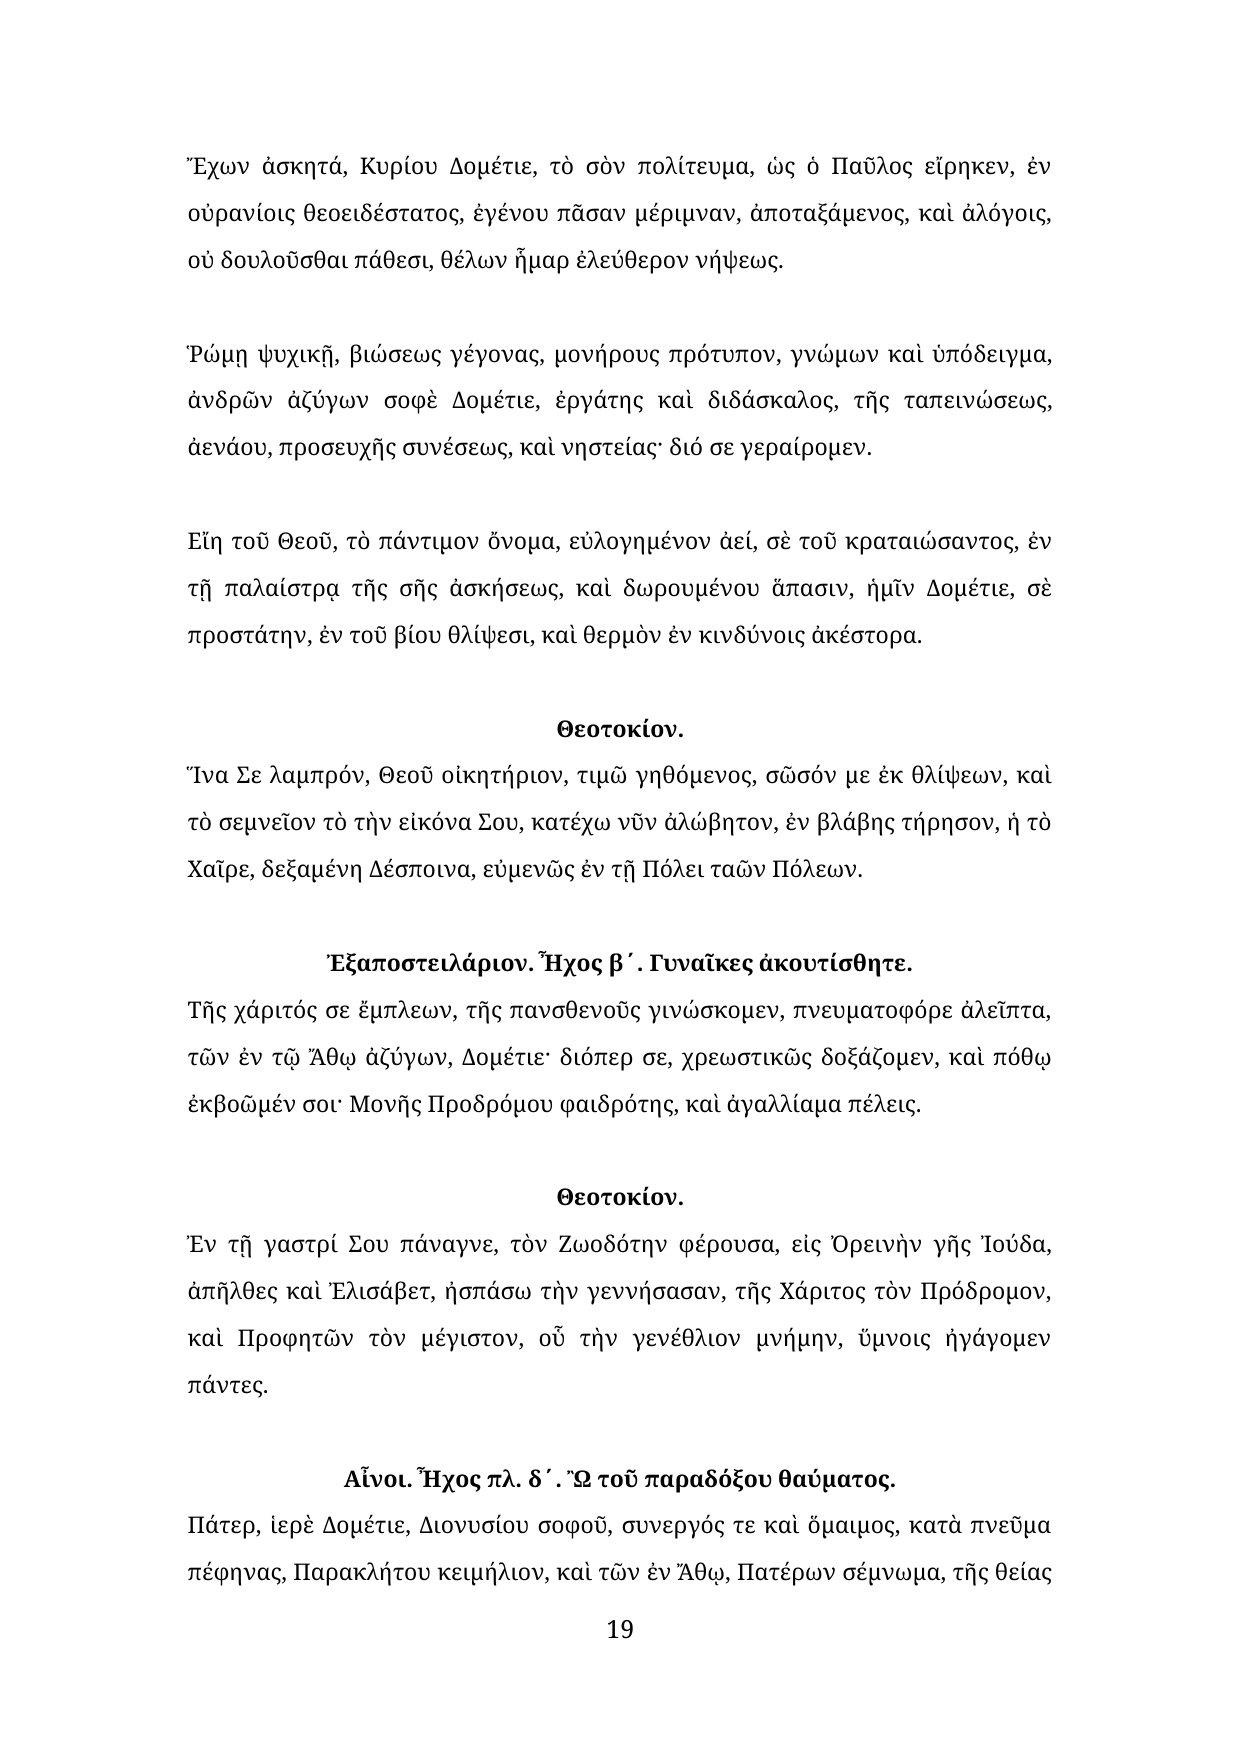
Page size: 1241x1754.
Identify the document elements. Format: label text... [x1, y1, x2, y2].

text Ῥώμῃ ψυχικῇ, βιώσεως γέγονας, μονήρους πρότυπον, γνώμων καὶ ὑπόδειγμα, ἀνδρῶν ἀζύγων σοφὲ Δομέτιε, ἐργάτης καὶ διδάσκαλος, τῆς ταπεινώσεως, ἀενάου, προσευχῆς συνέσεως, καὶ νηστείας· διό σε γεραίρομεν. [187, 337, 1053, 462]
text Αἶνοι. Ἦχος πλ. δ΄. Ὢ τοῦ παραδόξου θαύματος. [187, 1462, 1053, 1494]
text Τῆς χάριτός σε ἔμπλεων, τῆς πανσθενοῦς γινώσκομεν, πνευματοφόρε ἀλεῖπτα, τῶν ἐν τῷ Ἄθῳ ἀζύγων, Δομέτιε· διόπερ σε, χρεωστικῶς δοξάζομεν, καὶ πόθῳ ἐκβοῶμέν σοι· Μονῆς Προδρόμου φαιδρότης, καὶ ἀγαλλίαμα πέλεις. [187, 994, 1053, 1119]
text Θεοτοκίον. [187, 1181, 1053, 1212]
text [187, 1509, 1053, 1587]
text Ἵνα Σε λαμπρόν, Θεοῦ οἰκητήριον, τιμῶ γηθόμενος, σῶσόν με ἐκ θλίψεων, καὶ τὸ σεμνεῖον τὸ τὴν εἰκόνα Σου, κατέχω νῦν ἀλώβητον, ἐν βλάβης τήρησον, ἡ τὸ Χαῖρε, δεξαμένη Δέσποινα, εὐμενῶς ἐν τῇ Πόλει ταῶν Πόλεων. [187, 759, 1053, 884]
text Ἔχων ἀσκητά, Κυρίου Δομέτιε, τὸ σὸν πολίτευμα, ὡς ὁ Παῦλος εἴρηκεν, ἐν οὐρανίοις θεοειδέστατος, ἐγένου πᾶσαν μέριμναν, ἀποταξάμενος, καὶ ἀλόγοις, οὐ δουλοῦσθαι πάθεσι, θέλων ἧμαρ ἐλεύθερον νήψεως. [187, 150, 1053, 275]
text Ἐν τῇ γαστρί Σου πάναγνε, τὸν Ζωοδότην φέρουσα, εἰς Ὀρεινὴν γῆς Ἰούδα, ἀπῆλθες καὶ Ἐλισάβετ, ἠσπάσω τὴν γεννήσασαν, τῆς Χάριτος τὸν Πρόδρομον, καὶ Προφητῶν τὸν μέγιστον, οὗ τὴν γενέθλιον μνήμην, ὕμνοις ἠγάγομεν πάντες. [187, 1228, 1053, 1400]
text Εἴη τοῦ Θεοῦ, τὸ πάντιμον ὄνομα, εὐλογημένον ἀεί, σὲ τοῦ κραταιώσαντος, ἐν τῇ παλαίστρᾳ τῆς σῆς ἀσκήσεως, καὶ δωρουμένου ἅπασιν, ἡμῖν Δομέτιε, σὲ προστάτην, ἐν τοῦ βίου θλίψεσι, καὶ θερμὸν ἐν κινδύνοις ἀκέστορα. [187, 525, 1053, 650]
text Θεοτοκίον. [187, 712, 1053, 744]
text Ἐξαποστειλάριον. Ἦχος β΄. Γυναῖκες ἀκουτίσθητε. [187, 947, 1053, 978]
